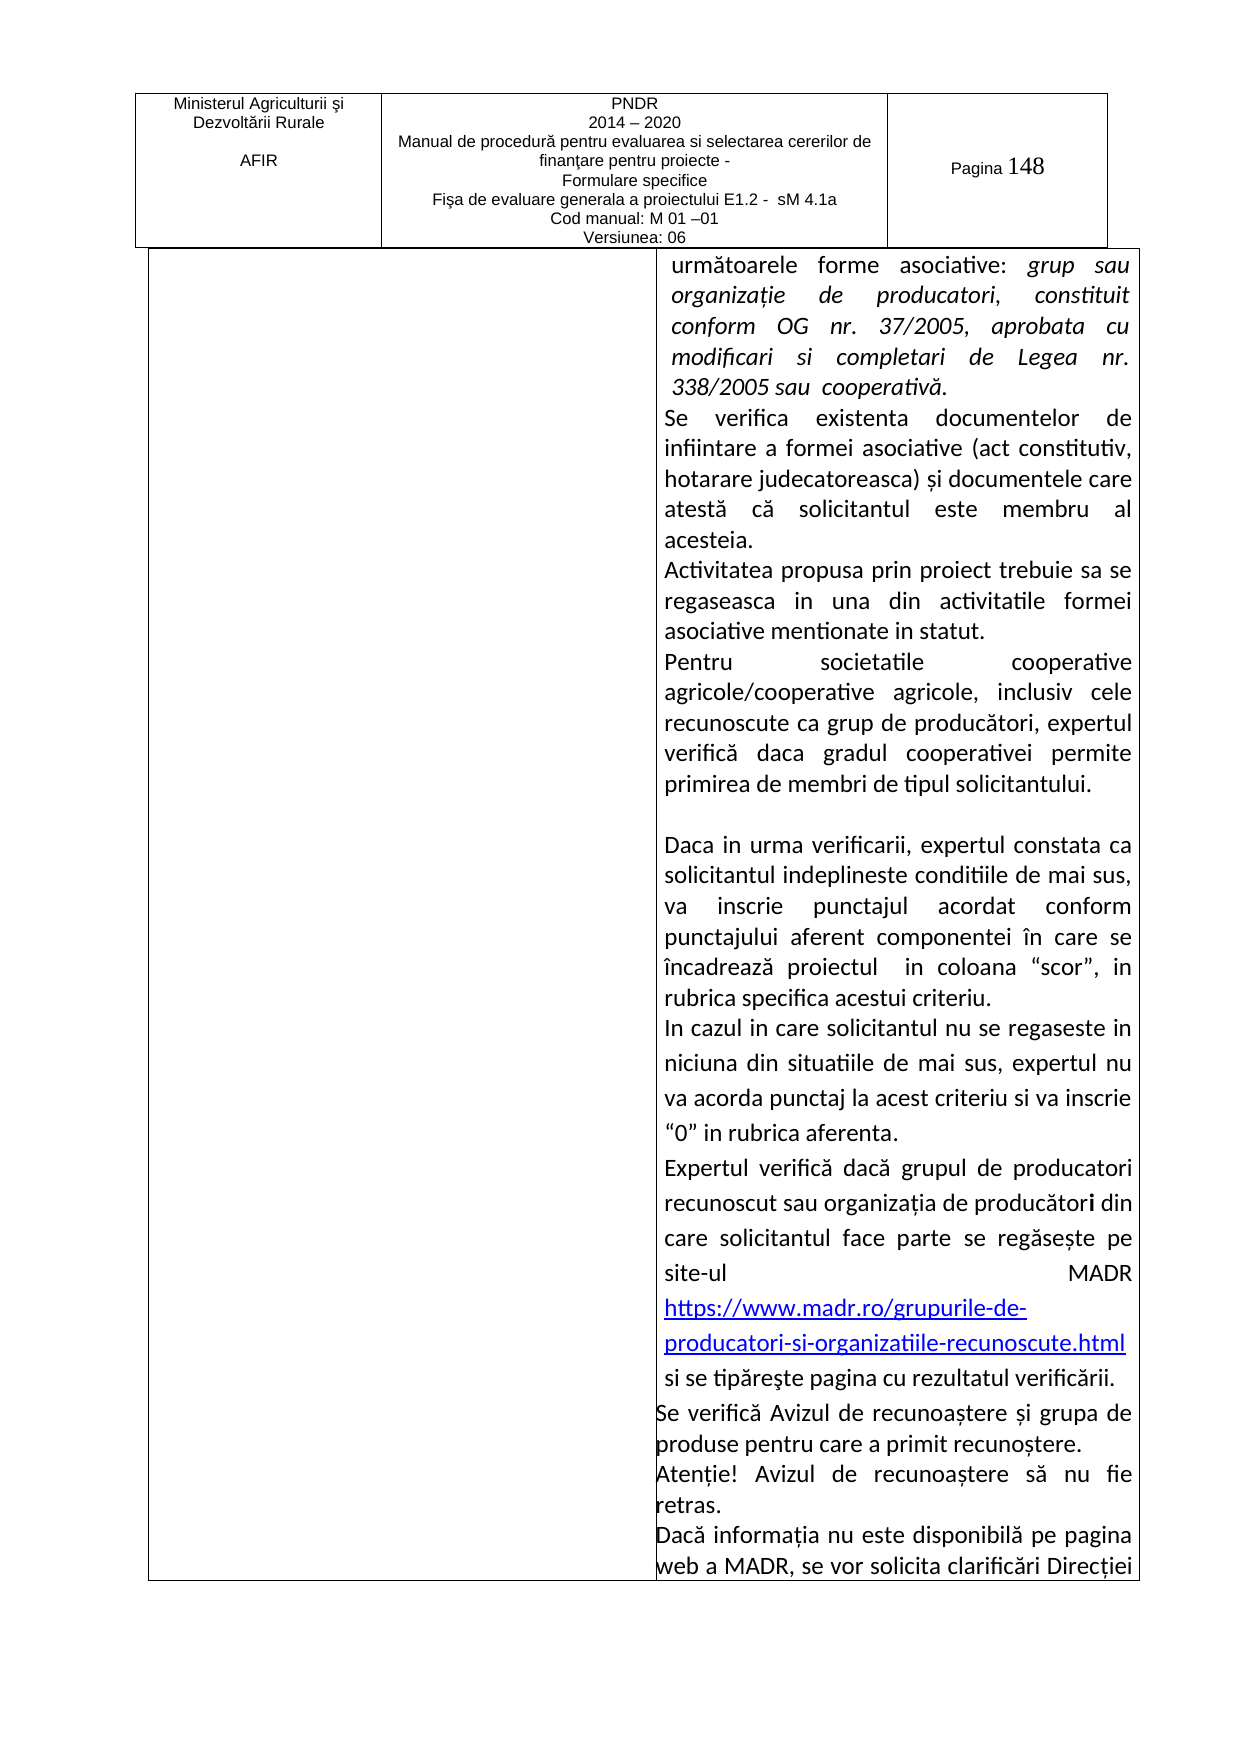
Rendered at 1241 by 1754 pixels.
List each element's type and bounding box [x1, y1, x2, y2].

table_cell [149, 249, 656, 1580]
table_cell [657, 249, 1139, 1580]
